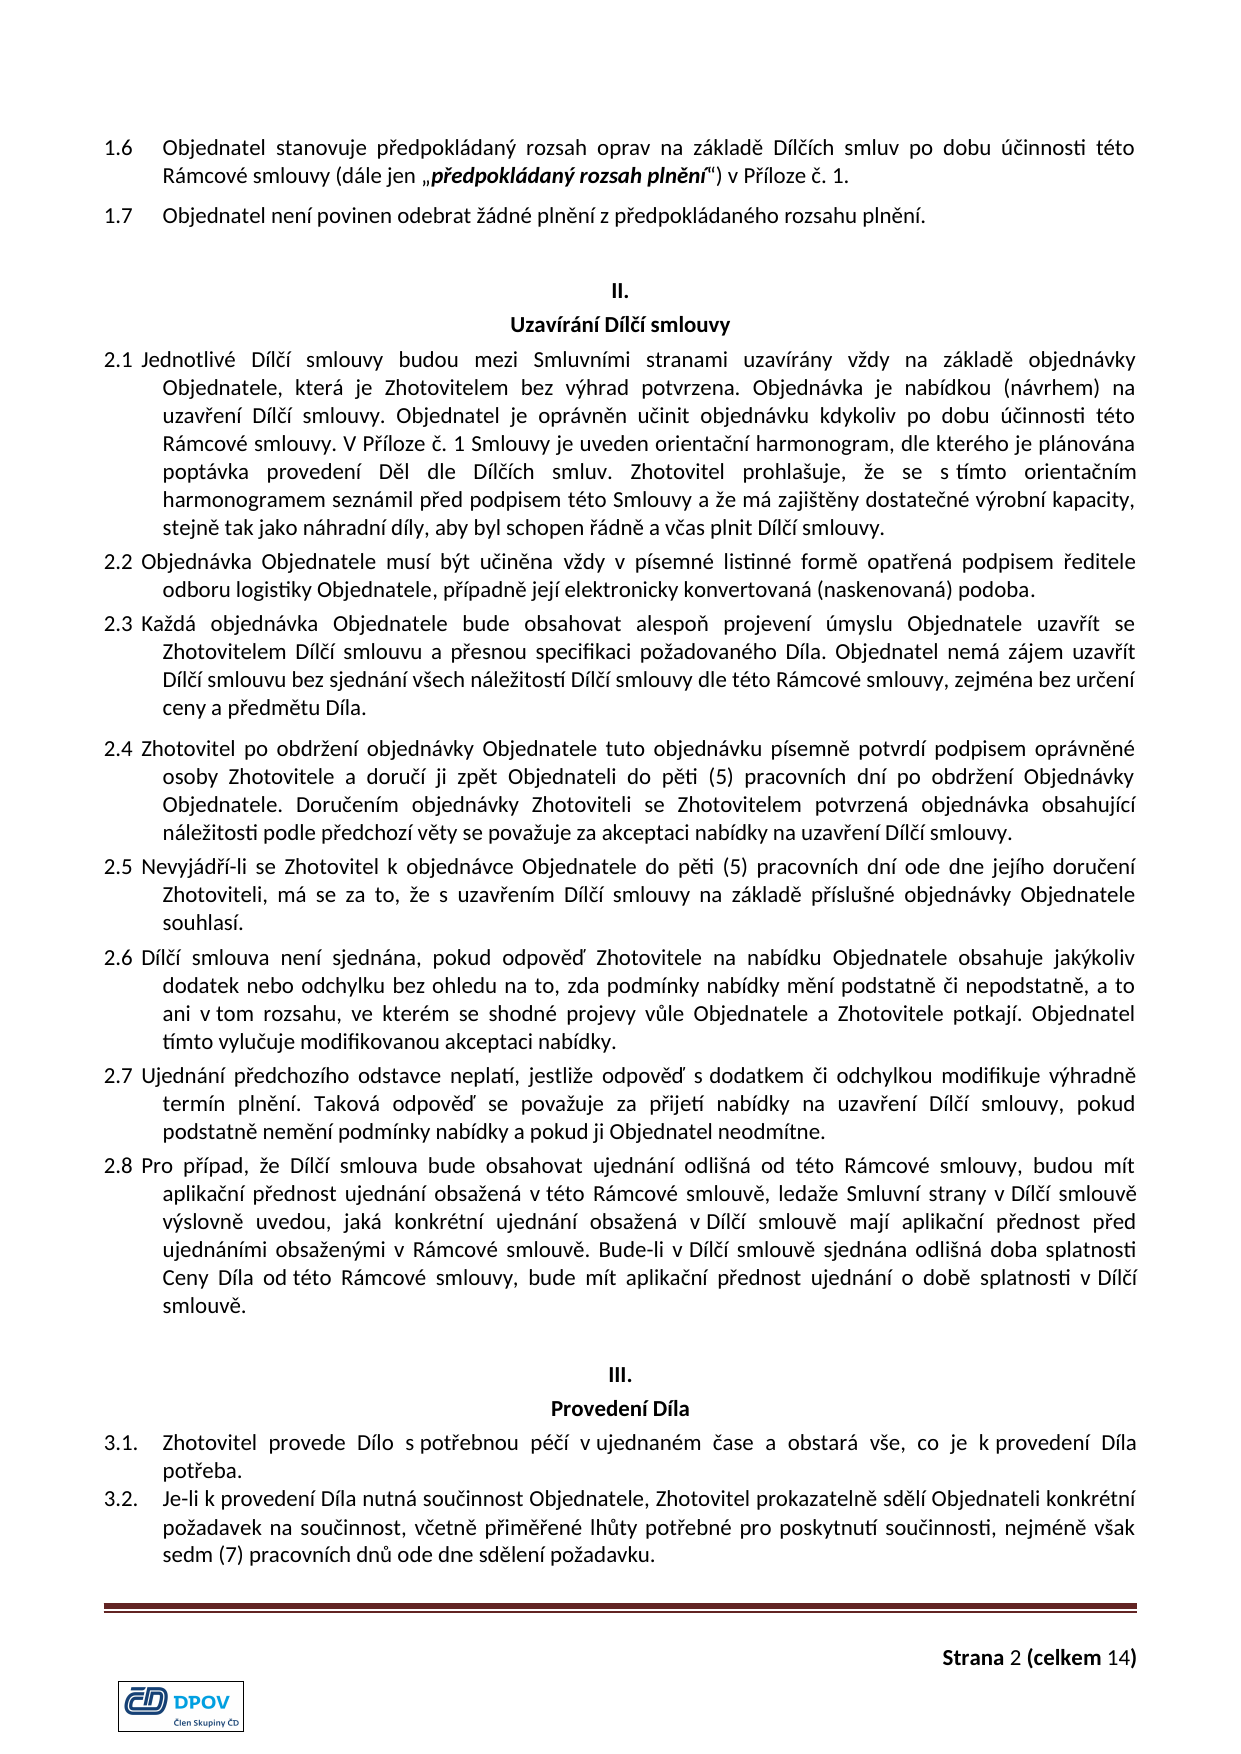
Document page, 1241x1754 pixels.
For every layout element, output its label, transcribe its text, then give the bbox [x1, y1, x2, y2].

list Objednávka Objednatele musí být učiněna vždy v písemné listinné formě opatřená podpisem ředitele odboru logistiky Objednatele, případně její elektronicky konvertovaná (naskenovaná) podoba. [103, 547, 1137, 603]
text II. [103, 276, 1137, 304]
list Zhotovitel provede Dílo s potřebnou péčí v ujednaném čase a obstará vše, co je k provedení Díla potřeba. [103, 1428, 1137, 1484]
list Zhotovitel po obdržení objednávky Objednatele tuto objednávku písemně potvrdí podpisem oprávněné osoby Zhotovitele a doručí ji zpět Objednateli do pěti (5) pracovních dní po obdržení Objednávky Objednatele. Doručením objednávky Zhotoviteli se Zhotovitelem potvrzená objednávka obsahující náležitosti podle předchozí věty se považuje za akceptaci nabídky na uzavření Dílčí smlouvy. [103, 734, 1137, 846]
list Jednotlivé Dílčí smlouvy budou mezi Smluvními stranami uzavírány vždy na základě objednávky Objednatele, která je Zhotovitelem bez výhrad potvrzena. Objednávka je nabídkou (návrhem) na uzavření Dílčí smlouvy. Objednatel je oprávněn učinit objednávku kdykoliv po dobu účinnosti této Rámcové smlouvy. V Příloze č. 1 Smlouvy je uveden orientační harmonogram, dle kterého je plánována poptávka provedení Děl dle Dílčích smluv. Zhotovitel prohlašuje, že se s tímto orientačním harmonogramem seznámil před podpisem této Smlouvy a že má zajištěny dostatečné výrobní kapacity, stejně tak jako náhradní díly, aby byl schopen řádně a včas plnit Dílčí smlouvy. [103, 345, 1137, 541]
list Pro případ, že Dílčí smlouva bude obsahovat ujednání odlišná od této Rámcové smlouvy, budou mít aplikační přednost ujednání obsažená v této Rámcové smlouvě, ledaže Smluvní strany v Dílčí smlouvě výslovně uvedou, jaká konkrétní ujednání obsažená v Dílčí smlouvě mají aplikační přednost před ujednáními obsaženými v Rámcové smlouvě. Bude-li v Dílčí smlouvě sjednána odlišná doba splatnosti Ceny Díla od této Rámcové smlouvy, bude mít aplikační přednost ujednání o době splatnosti v Dílčí smlouvě. [103, 1151, 1137, 1319]
list Objednatel stanovuje předpokládaný rozsah oprav na základě Dílčích smluv po dobu účinnosti této Rámcové smlouvy (dále jen „předpokládaný rozsah plnění“) v Příloze č. 1. [103, 133, 1137, 189]
list Nevyjádří-li se Zhotovitel k objednávce Objednatele do pěti (5) pracovních dní ode dne jejího doručení Zhotoviteli, má se za to, že s uzavřením Dílčí smlouvy na základě příslušné objednávky Objednatele souhlasí. [103, 852, 1137, 936]
list Objednatel není povinen odebrat žádné plnění z předpokládaného rozsahu plnění. [103, 201, 1137, 229]
list Dílčí smlouva není sjednána, pokud odpověď Zhotovitele na nabídku Objednatele obsahuje jakýkoliv dodatek nebo odchylku bez ohledu na to, zda podmínky nabídky mění podstatně či nepodstatně, a to ani v tom rozsahu, ve kterém se shodné projevy vůle Objednatele a Zhotovitele potkají. Objednatel tímto vylučuje modifikovanou akceptaci nabídky. [103, 943, 1137, 1055]
text Provedení Díla [103, 1394, 1137, 1422]
list Ujednání předchozího odstavce neplatí, jestliže odpověď s dodatkem či odchylkou modifikuje výhradně termín plnění. Taková odpověď se považuje za přijetí nabídky na uzavření Dílčí smlouvy, pokud podstatně nemění podmínky nabídky a pokud ji Objednatel neodmítne. [103, 1061, 1137, 1145]
list Je-li k provedení Díla nutná součinnost Objednatele, Zhotovitel prokazatelně sdělí Objednateli konkrétní požadavek na součinnost, včetně přiměřené lhůty potřebné pro poskytnutí součinnosti, nejméně však sedm (7) pracovních dnů ode dne sdělení požadavku. [103, 1484, 1137, 1569]
text Uzavírání Dílčí smlouvy [103, 311, 1137, 338]
picture [119, 1682, 243, 1731]
text III. [103, 1360, 1137, 1388]
list Každá objednávka Objednatele bude obsahovat alespoň projevení úmyslu Objednatele uzavřít se Zhotovitelem Dílčí smlouvu a přesnou specifikaci požadovaného Díla. Objednatel nemá zájem uzavřít Dílčí smlouvu bez sjednání všech náležitostí Dílčí smlouvy dle této Rámcové smlouvy, zejména bez určení ceny a předmětu Díla. [103, 609, 1137, 722]
